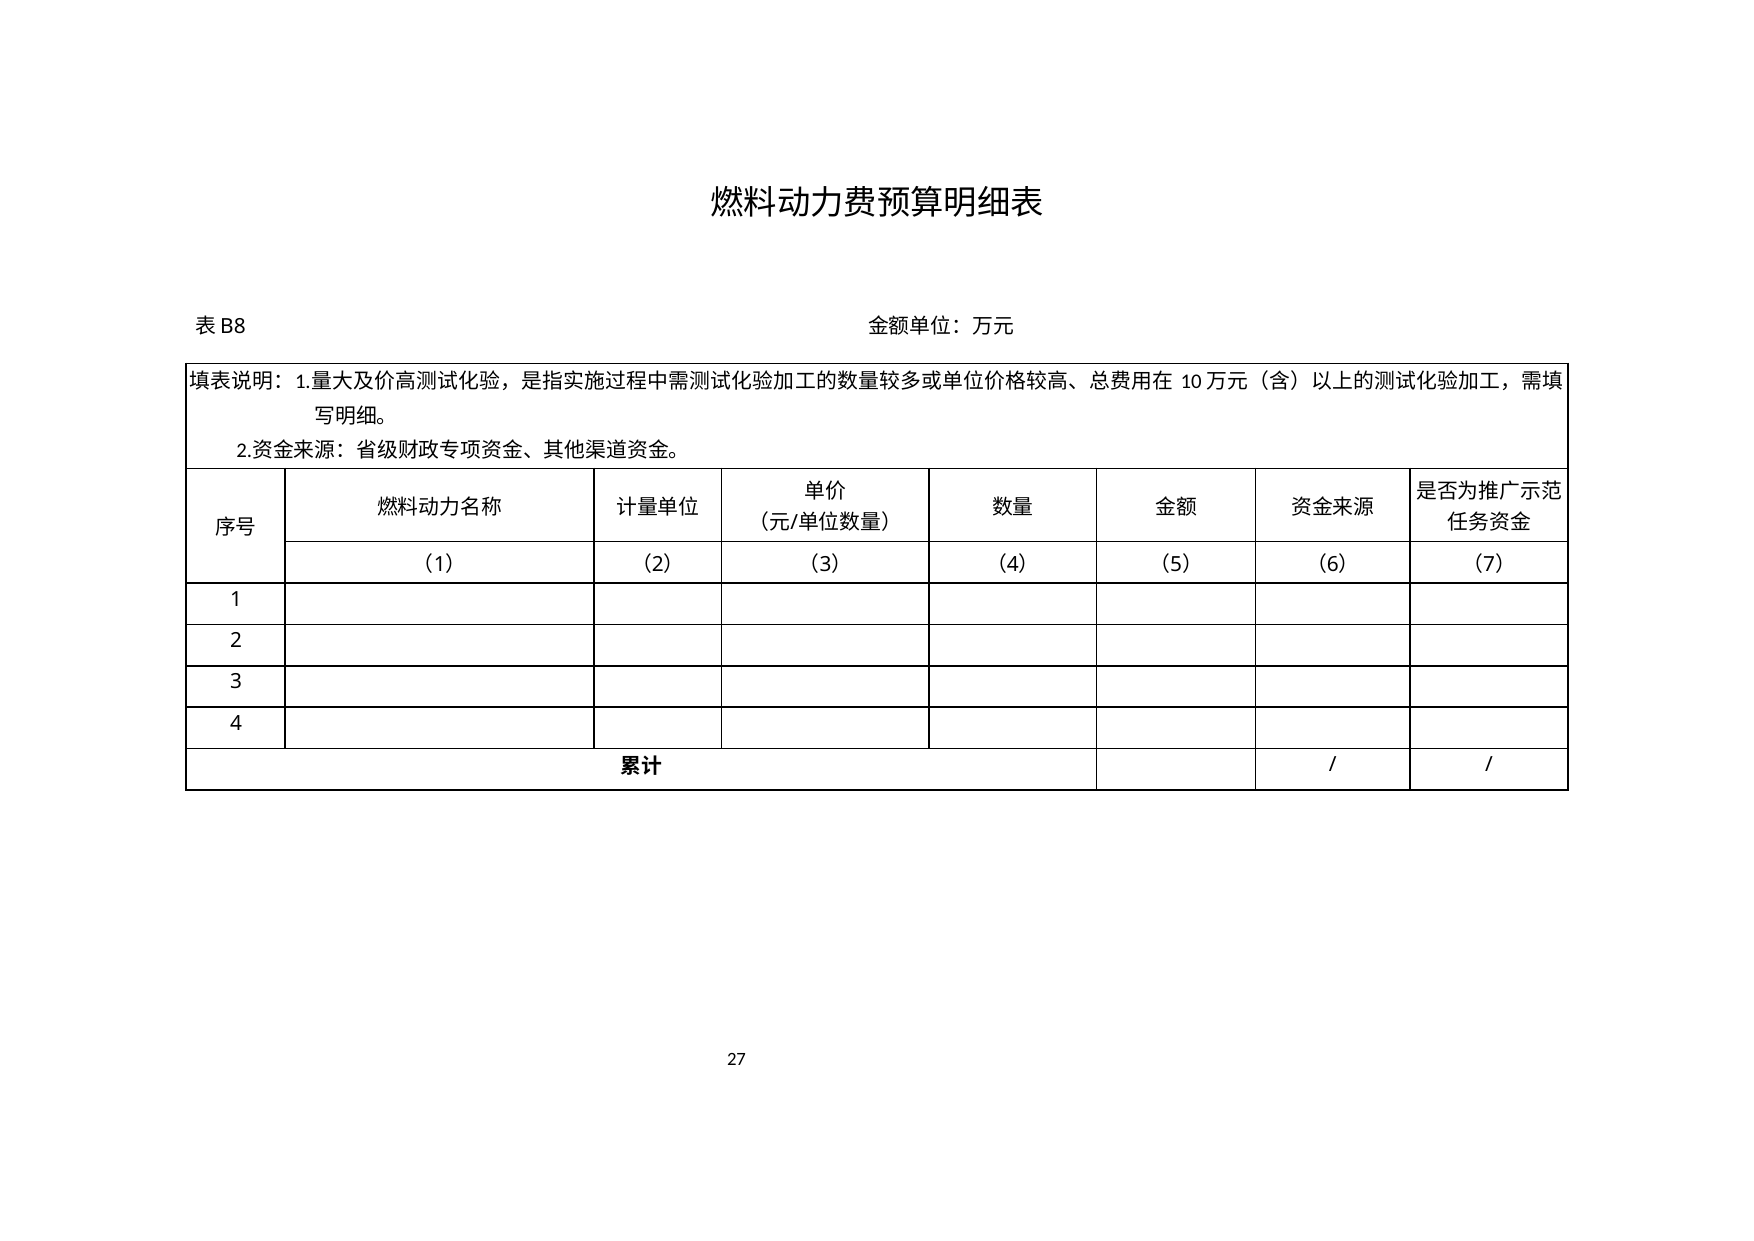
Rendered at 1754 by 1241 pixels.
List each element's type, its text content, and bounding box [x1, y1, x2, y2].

table_cell 燃料动力名称 [286, 469, 593, 541]
table_cell [722, 625, 928, 665]
table_cell （5） [1097, 542, 1255, 582]
table_cell / [1411, 749, 1567, 789]
table_cell [1097, 749, 1255, 789]
table_cell [1411, 708, 1567, 748]
table_cell （2） [595, 542, 721, 582]
text 燃料动力费预算明细表 [195, 169, 1559, 231]
text 表B8 金额单位：万元 [195, 293, 1559, 355]
table_cell [930, 667, 1096, 706]
table_cell [1256, 584, 1409, 623]
table_cell 单价 （元/单位数量） [722, 469, 928, 541]
table_cell （3） [722, 542, 928, 582]
table_cell [1256, 625, 1409, 665]
table_cell 资金来源 [1256, 469, 1409, 541]
table_cell [286, 667, 593, 706]
table_cell 是否为推广示范任务资金 [1411, 469, 1567, 541]
table_cell 1 [187, 584, 284, 623]
table_cell [595, 625, 721, 665]
table_cell [722, 667, 928, 706]
table_cell 计量单位 [595, 469, 721, 541]
table_cell [286, 625, 593, 665]
table_cell 金额 [1097, 469, 1255, 541]
table_cell 序号 [187, 469, 284, 582]
table_cell [930, 625, 1096, 665]
table_cell 数量 [930, 469, 1096, 541]
table_cell [1411, 584, 1567, 623]
table_cell 3 [187, 667, 284, 706]
table_cell [722, 708, 928, 748]
table_cell [1097, 667, 1255, 706]
table_cell [286, 708, 593, 748]
table_cell （6） [1256, 542, 1409, 582]
table_cell [1411, 625, 1567, 665]
table_cell [722, 584, 928, 623]
table_cell [1097, 708, 1255, 748]
table_cell 累计 [187, 749, 1096, 789]
table_cell [930, 584, 1096, 623]
table_cell [1256, 708, 1409, 748]
table_cell [595, 584, 721, 623]
table_cell [1097, 625, 1255, 665]
table_cell （7） [1411, 542, 1567, 582]
table_cell [286, 584, 593, 623]
table_cell [930, 708, 1096, 748]
table_cell [1411, 667, 1567, 706]
table_cell （4） [930, 542, 1096, 582]
table_cell [1097, 584, 1255, 623]
table_cell [1256, 667, 1409, 706]
table_cell [595, 708, 721, 748]
table_cell / [1256, 749, 1409, 789]
table_cell [595, 667, 721, 706]
table_cell 2 [187, 625, 284, 665]
table_header 填表说明：1.量大及价高测试化验，是指实施过程中需测试化验加工的数量较多或单位价格较高、总费用在10万元（含）以上的测试化验加工，需填写明细。 2.资金来源：省级财政专项资金、其他渠道资金。 [187, 364, 1567, 468]
table_cell （1） [286, 542, 593, 582]
table_cell 4 [187, 708, 284, 748]
